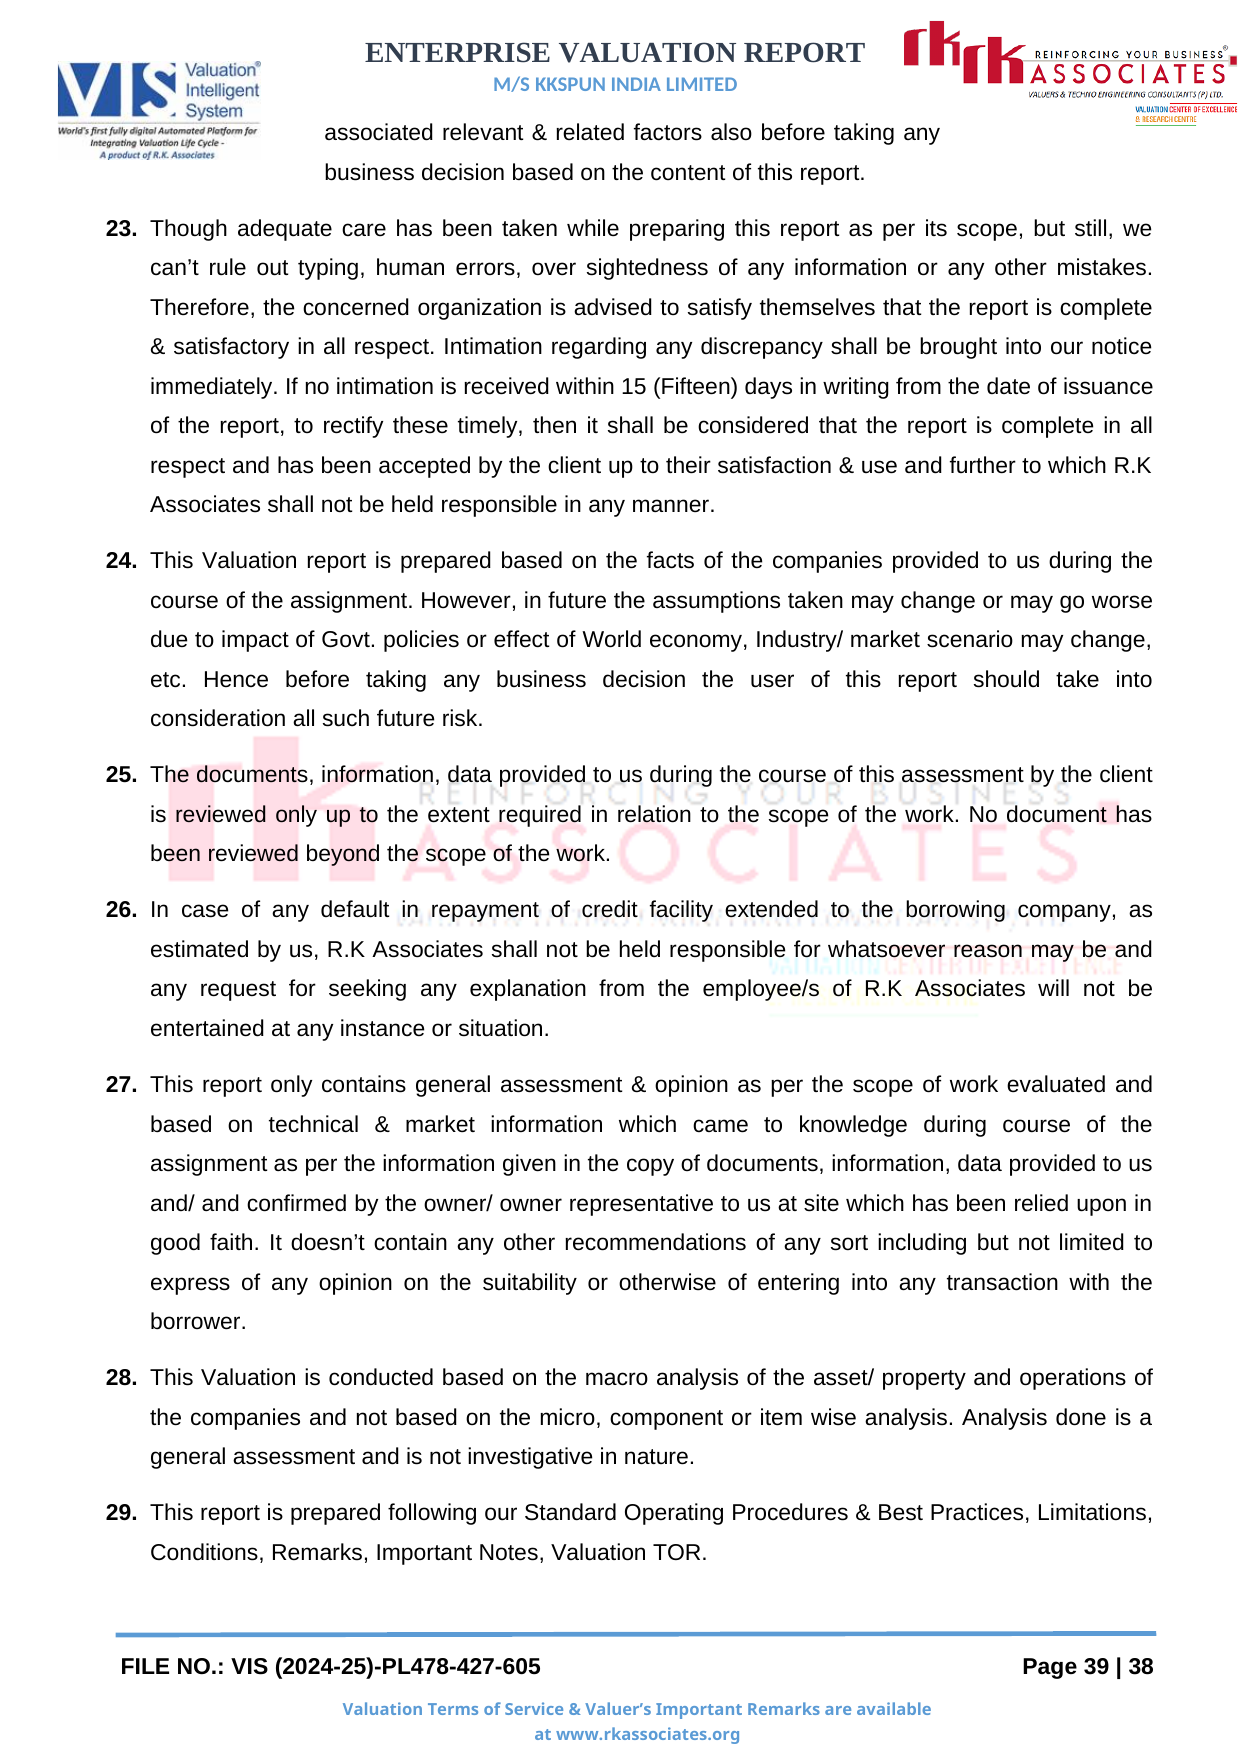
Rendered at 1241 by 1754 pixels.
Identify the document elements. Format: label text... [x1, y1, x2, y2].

list This Valuation is conducted based on the macro analysis of the asset/ property and operations of the companies and not based on the micro, component or item wise analysis. Analysis done is a general assessment and is not investigative in nature. [106, 1364, 1154, 1469]
picture [898, 14, 1237, 125]
list Though adequate care has been taken while preparing this report as per its scope, but still, we can’t rule out typing, human errors, over sightedness of any information or any other mistakes. Therefore, the concerned organization is advised to satisfy themselves that the report is complete & satisfactory in all respect. Intimation regarding any discrepancy shall be brought into our notice immediately. If no intimation is received within 15 (Fifteen) days in writing from the date of issuance of the report, to rectify these timely, then it shall be considered that the report is complete in all respect and has been accepted by the client up to their satisfaction & use and further to which R.K Associates shall not be held responsible in any manner. [106, 215, 1154, 517]
list The documents, information, data provided to us during the course of this assessment by the client is reviewed only up to the extent required in relation to the scope of the work. No document has been reviewed beyond the scope of the work. [106, 761, 1154, 867]
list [106, 119, 1154, 185]
list In case of any default in repayment of credit facility extended to the borrowing company, as estimated by us, R.K Associates shall not be held responsible for whatsoever reason may be and any request for seeking any explanation from the employee/s of R.K Associates will not be entertained at any instance or situation. [106, 896, 1154, 1041]
picture [57, 61, 261, 160]
list This report only contains general assessment & opinion as per the scope of work evaluated and based on technical & market information which came to knowledge during course of the assignment as per the information given in the copy of documents, information, data provided to us and/ and confirmed by the owner/ owner representative to us at site which has been relied upon in good faith. It doesn’t contain any other recommendations of any sort including but not limited to express of any opinion on the suitability or otherwise of entering into any transaction with the borrower. [106, 1071, 1154, 1334]
list This Valuation report is prepared based on the facts of the companies provided to us during the course of the assignment. However, in future the assumptions taken may change or may go worse due to impact of Govt. policies or effect of World economy, Industry/ market scenario may change, etc. Hence before taking any business decision the user of this report should take into consideration all such future risk. [106, 547, 1154, 732]
list This report is prepared following our Standard Operating Procedures & Best Practices, Limitations, Conditions, Remarks, Important Notes, Valuation TOR. [106, 1499, 1154, 1565]
